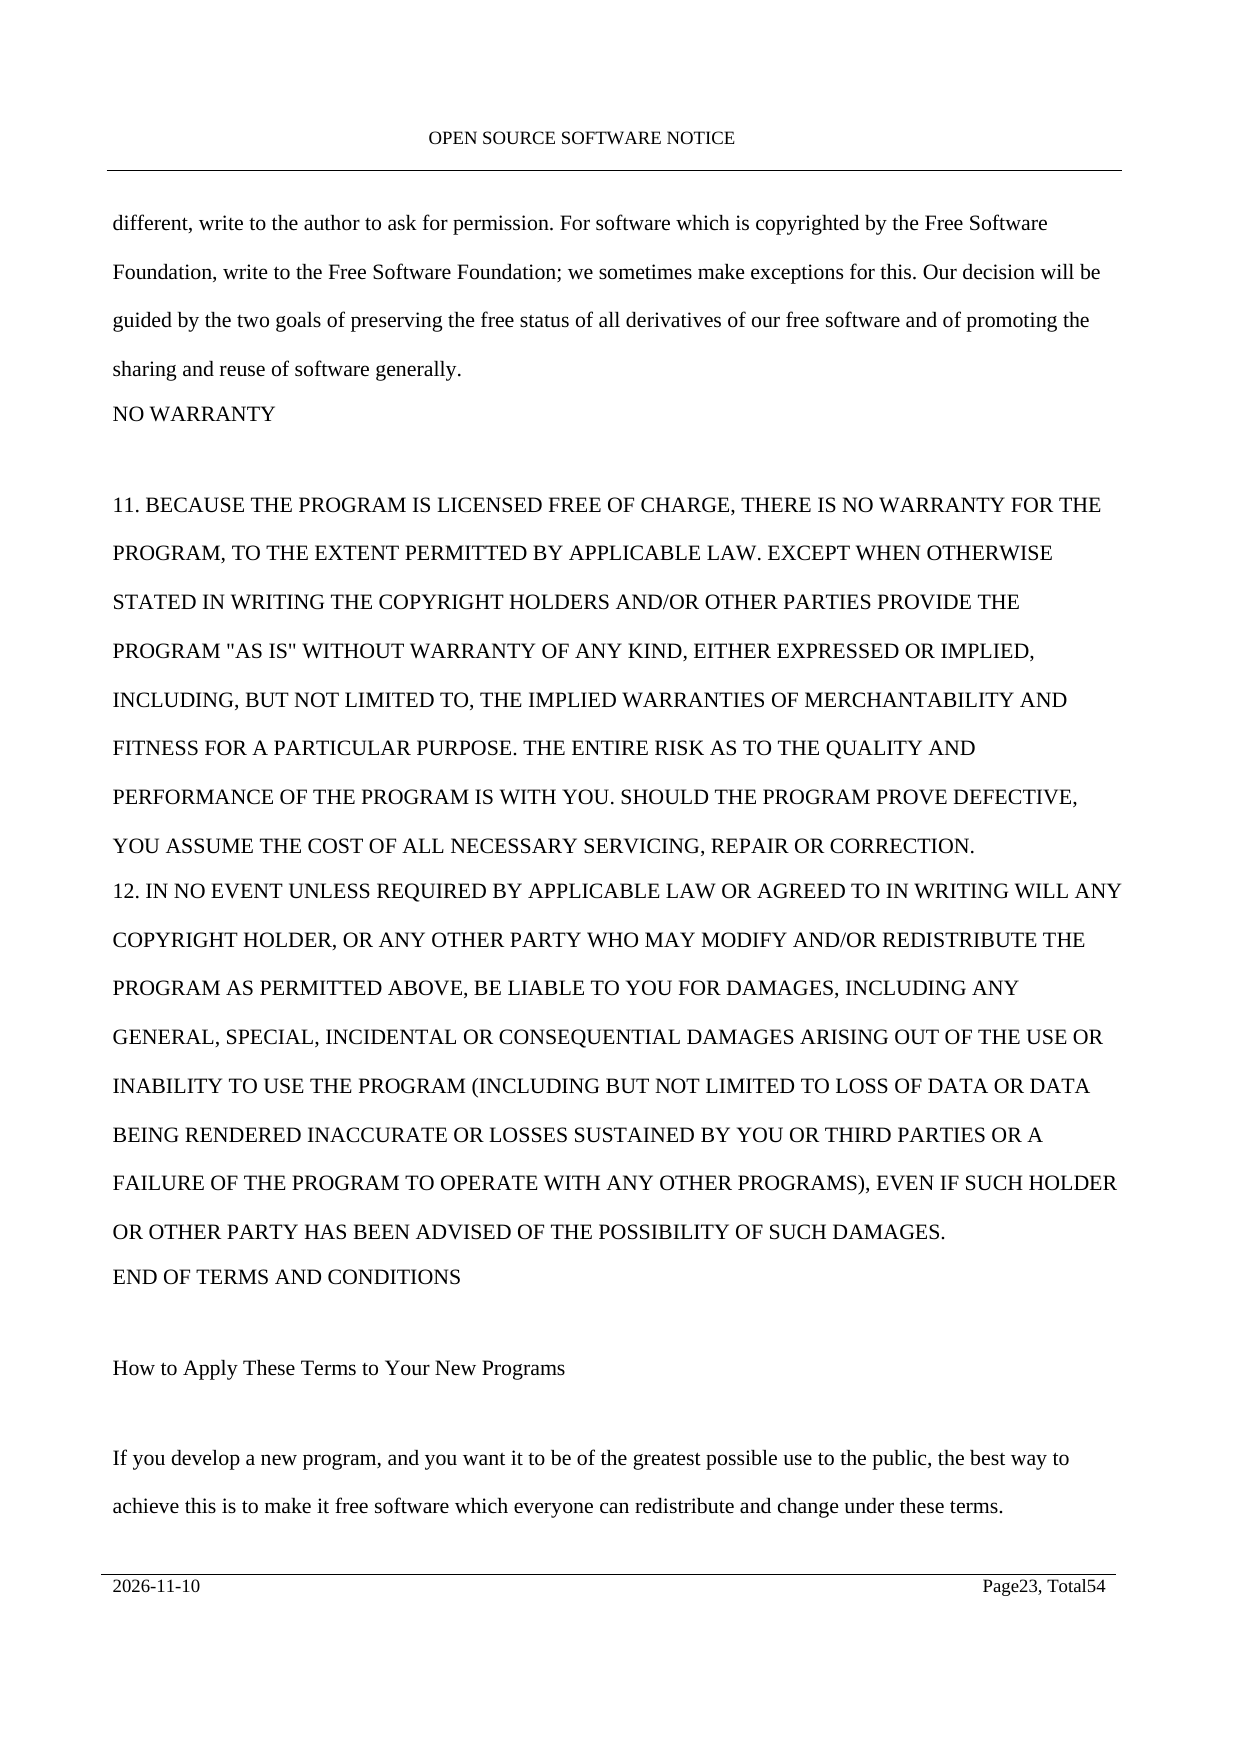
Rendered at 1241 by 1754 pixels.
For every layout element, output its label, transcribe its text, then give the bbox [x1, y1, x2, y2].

text NO WARRANTY [112, 398, 1128, 430]
text How to Apply These Terms to Your New Programs [112, 1351, 1128, 1383]
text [112, 206, 1128, 385]
text END OF TERMS AND CONDITIONS [112, 1261, 1128, 1293]
text If you develop a new program, and you want it to be of the greatest possible use to the public, the best way to achieve this is to make it free software which everyone can redistribute and change under these terms. [112, 1441, 1128, 1522]
text 12. IN NO EVENT UNLESS REQUIRED BY APPLICABLE LAW OR AGREED TO IN WRITING WILL ANY COPYRIGHT HOLDER, OR ANY OTHER PARTY WHO MAY MODIFY AND/OR REDISTRIBUTE THE PROGRAM AS PERMITTED ABOVE, BE LIABLE TO YOU FOR DAMAGES, INCLUDING ANY GENERAL, SPECIAL, INCIDENTAL OR CONSEQUENTIAL DAMAGES ARISING OUT OF THE USE OR INABILITY TO USE THE PROGRAM (INCLUDING BUT NOT LIMITED TO LOSS OF DATA OR DATA BEING RENDERED INACCURATE OR LOSSES SUSTAINED BY YOU OR THIRD PARTIES OR A FAILURE OF THE PROGRAM TO OPERATE WITH ANY OTHER PROGRAMS), EVEN IF SUCH HOLDER OR OTHER PARTY HAS BEEN ADVISED OF THE POSSIBILITY OF SUCH DAMAGES. [112, 874, 1128, 1248]
text 11. BECAUSE THE PROGRAM IS LICENSED FREE OF CHARGE, THERE IS NO WARRANTY FOR THE PROGRAM, TO THE EXTENT PERMITTED BY APPLICABLE LAW. EXCEPT WHEN OTHERWISE STATED IN WRITING THE COPYRIGHT HOLDERS AND/OR OTHER PARTIES PROVIDE THE PROGRAM "AS IS" WITHOUT WARRANTY OF ANY KIND, EITHER EXPRESSED OR IMPLIED, INCLUDING, BUT NOT LIMITED TO, THE IMPLIED WARRANTIES OF MERCHANTABILITY AND FITNESS FOR A PARTICULAR PURPOSE. THE ENTIRE RISK AS TO THE QUALITY AND PERFORMANCE OF THE PROGRAM IS WITH YOU. SHOULD THE PROGRAM PROVE DEFECTIVE, YOU ASSUME THE COST OF ALL NECESSARY SERVICING, REPAIR OR CORRECTION. [112, 488, 1128, 862]
